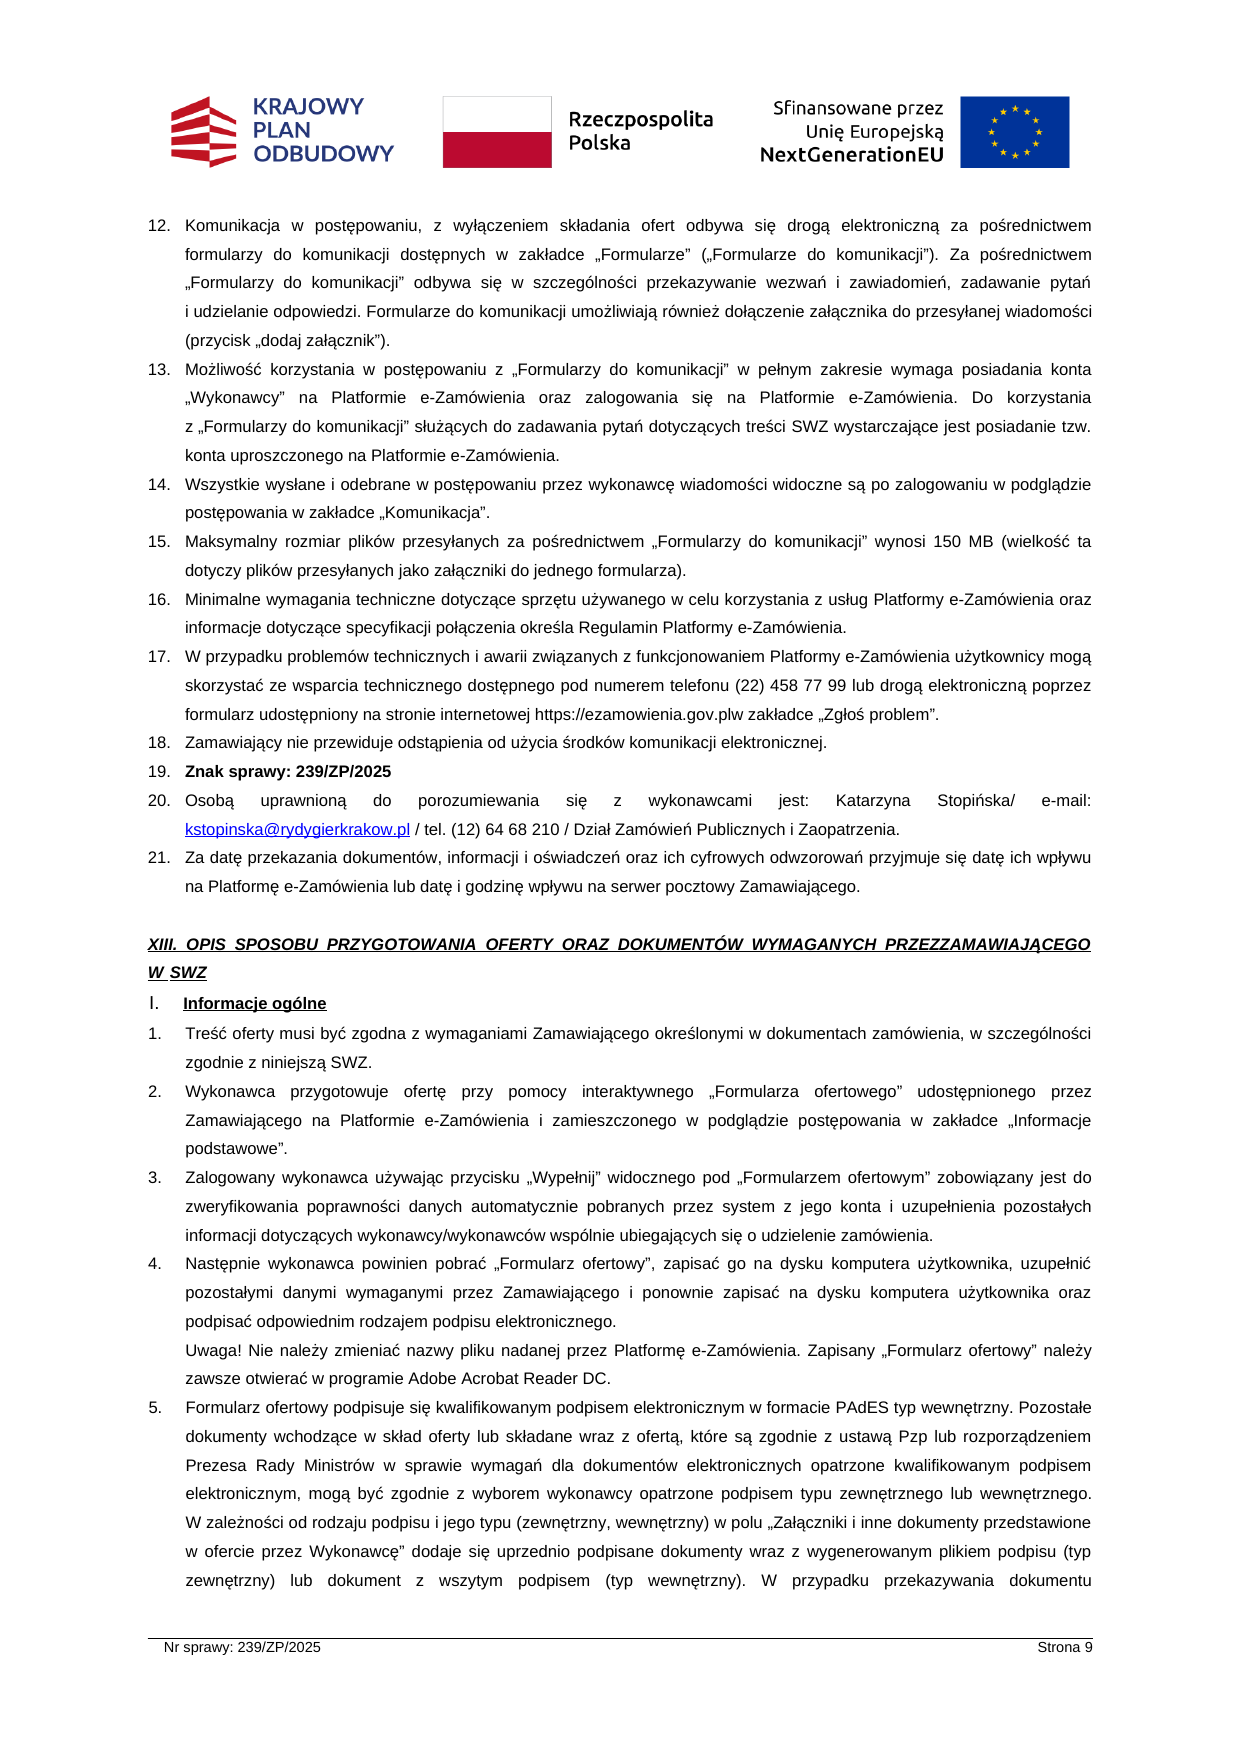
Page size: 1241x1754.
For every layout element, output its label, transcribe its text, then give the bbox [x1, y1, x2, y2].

list Wykonawca przygotowuje ofertę przy pomocy interaktywnego „Formularza ofertowego” udostępnionego przez Zamawiającego na Platformie e-Zamówienia i zamieszczonego w podglądzie postępowania w zakładce „Informacje podstawowe”. [148, 1082, 1093, 1158]
text XIII. OPIS SPOSOBU PRZYGOTOWANIA OFERTY ORAZ DOKUMENTÓW WYMAGANYCH PRZEZZAMAWIAJĄCEGO W SWZ [148, 934, 1093, 982]
list Uwaga! Nie należy zmieniać nazwy pliku nadanej przez Platformę e-Zamówienia. Zapisany „Formularz ofertowy” należy zawsze otwierać w programie Adobe Acrobat Reader DC. [185, 1340, 1093, 1388]
list W przypadku problemów technicznych i awarii związanych z funkcjonowaniem Platformy e-Zamówienia użytkownicy mogą skorzystać ze wsparcia technicznego dostępnego pod numerem telefonu (22) 458 77 99 lub drogą elektroniczną poprzez formularz udostępniony na stronie internetowej https://ezamowienia.gov.plw zakładce „Zgłoś problem”. [148, 647, 1093, 723]
list Minimalne wymagania techniczne dotyczące sprzętu używanego w celu korzystania z usług Platformy e-Zamówienia oraz informacje dotyczące specyfikacji połączenia określa Regulamin Platformy e-Zamówienia. [148, 589, 1093, 637]
list Zalogowany wykonawca używając przycisku „Wypełnij” widocznego pod „Formularzem ofertowym” zobowiązany jest do zweryfikowania poprawności danych automatycznie pobranych przez system z jego konta i uzupełnienia pozostałych informacji dotyczących wykonawcy/wykonawców wspólnie ubiegających się o udzielenie zamówienia. [148, 1168, 1093, 1244]
list Maksymalny rozmiar plików przesyłanych za pośrednictwem „Formularzy do komunikacji” wynosi 150 MB (wielkość ta dotyczy plików przesyłanych jako załączniki do jednego formularza). [148, 532, 1093, 580]
list Zamawiający nie przewiduje odstąpienia od użycia środków komunikacji elektronicznej. [148, 733, 1093, 752]
list Możliwość korzystania w postępowaniu z „Formularzy do komunikacji” w pełnym zakresie wymaga posiadania konta „Wykonawcy” na Platformie e-Zamówienia oraz zalogowania się na Platformie e-Zamówienia. Do korzystania z „Formularzy do komunikacji” służących do zadawania pytań dotyczących treści SWZ wystarczające jest posiadanie tzw. konta uproszczonego na Platformie e-Zamówienia. [148, 359, 1093, 465]
list Następnie wykonawca powinien pobrać „Formularz ofertowy”, zapisać go na dysku komputera użytkownika, uzupełnić pozostałymi danymi wymaganymi przez Zamawiającego i ponownie zapisać na dysku komputera użytkownika oraz podpisać odpowiednim rodzajem podpisu elektronicznego. [148, 1254, 1093, 1331]
list Znak sprawy: 239/ZP/2025 [148, 762, 1093, 781]
list Za datę przekazania dokumentów, informacji i oświadczeń oraz ich cyfrowych odwzorowań przyjmuje się datę ich wpływu na Platformę e-Zamówienia lub datę i godzinę wpływu na serwer pocztowy Zamawiającego. [148, 848, 1093, 896]
list Treść oferty musi być zgodna z wymaganiami Zamawiającego określonymi w dokumentach zamówienia, w szczególności zgodnie z niniejszą SWZ. [148, 1024, 1093, 1072]
list Wszystkie wysłane i odebrane w postępowaniu przez wykonawcę wiadomości widoczne są po zalogowaniu w podglądzie postępowania w zakładce „Komunikacja”. [148, 474, 1093, 522]
list Komunikacja w postępowaniu, z wyłączeniem składania ofert odbywa się drogą elektroniczną za pośrednictwem formularzy do komunikacji dostępnych w zakładce „Formularze” („Formularze do komunikacji”). Za pośrednictwem „Formularzy do komunikacji” odbywa się w szczególności przekazywanie wezwań i zawiadomień, zadawanie pytań i udzielanie odpowiedzi. Formularze do komunikacji umożliwiają również dołączenie załącznika do przesyłanej wiadomości (przycisk „dodaj załącznik”). [148, 216, 1093, 350]
list Osobą uprawnioną do porozumiewania się z wykonawcami jest: Katarzyna Stopińska/ e-mail: kstopinska@rydygierkrakow.pl / tel. (12) 64 68 210 / Dział Zamówień Publicznych i Zaopatrzenia. [148, 791, 1093, 838]
list Informacje ogólne [159, 992, 1093, 1013]
picture [147, 73, 1093, 191]
